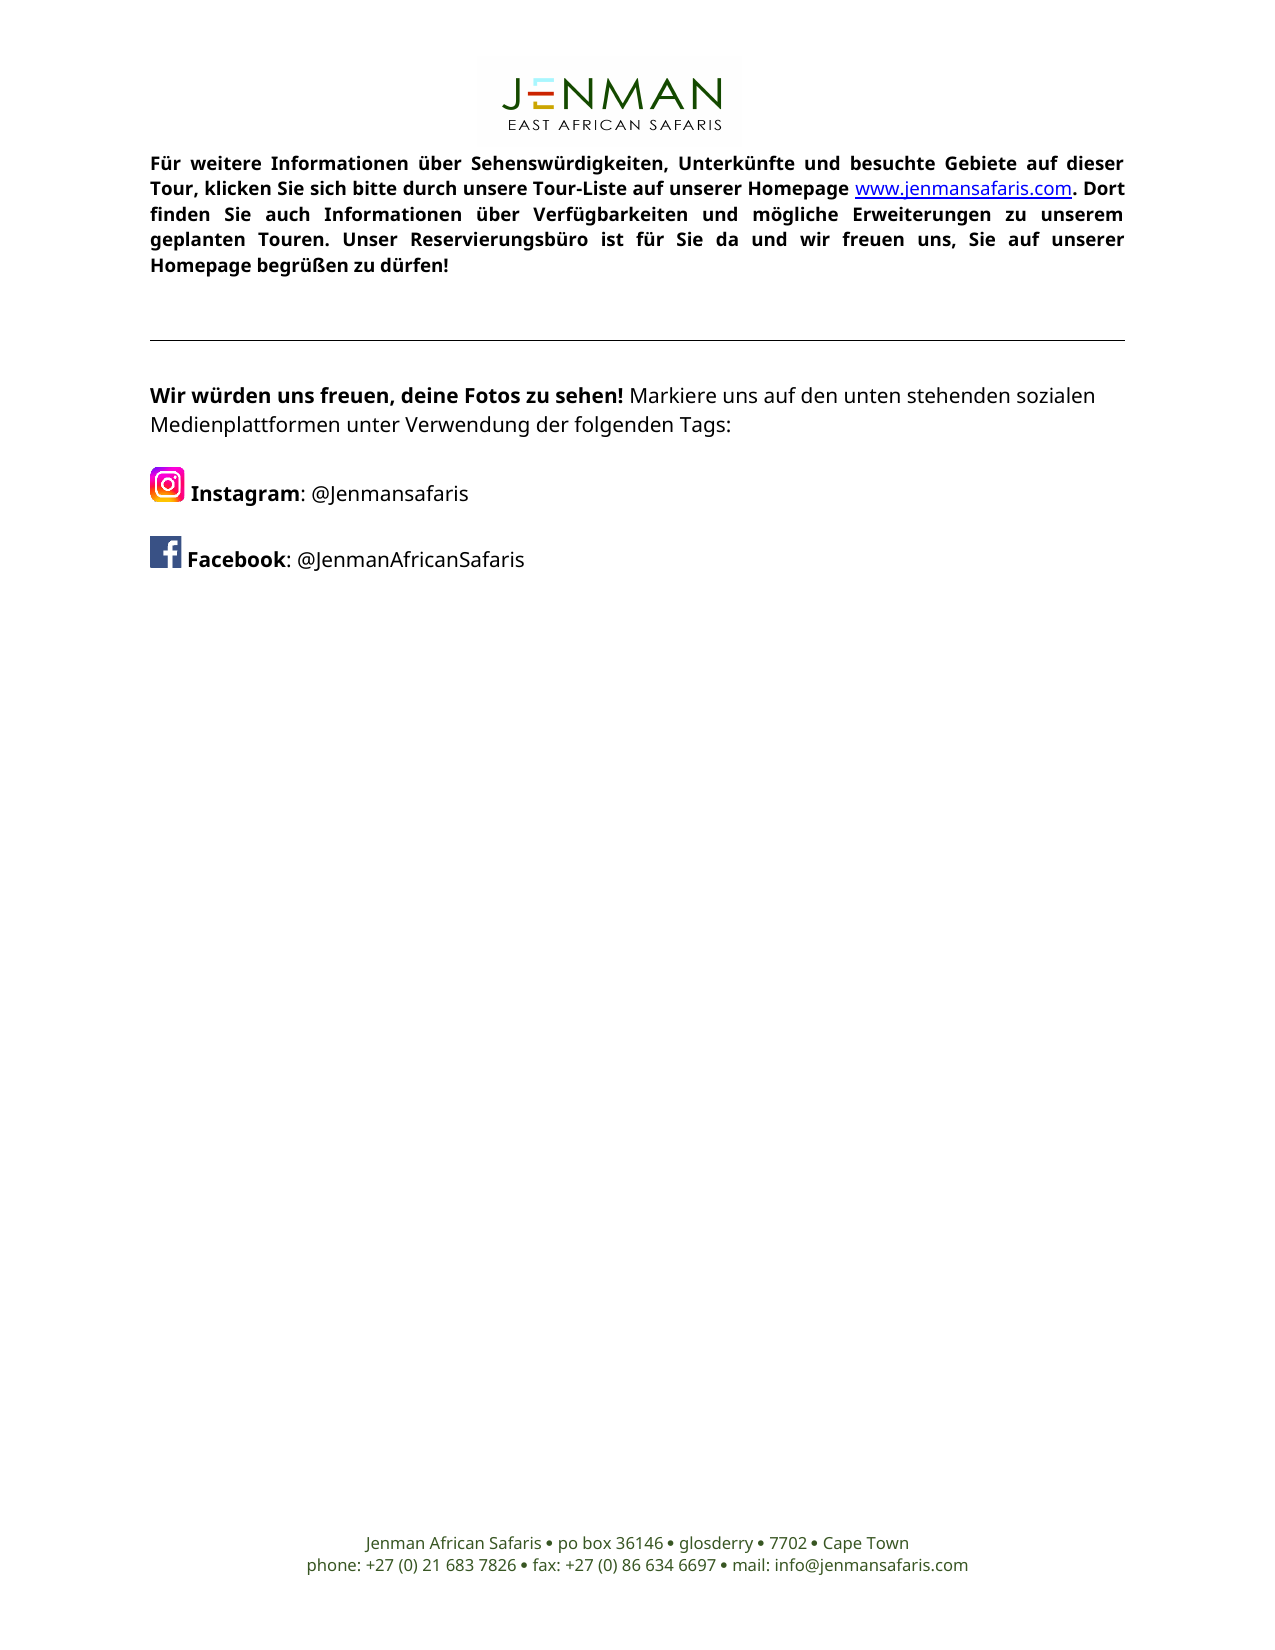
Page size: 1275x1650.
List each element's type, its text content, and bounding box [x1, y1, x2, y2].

text Wir würden uns freuen, deine Fotos zu sehen! Markiere uns auf den unten stehenden sozialen Medienplattformen unter Verwendung der folgenden Tags: [150, 382, 1125, 438]
picture [476, 56, 742, 147]
text Instagram: @Jenmansafaris [150, 467, 1125, 508]
picture [150, 467, 185, 502]
picture [150, 536, 182, 568]
text Für weitere Informationen über Sehenswürdigkeiten, Unterkünfte und besuchte Gebiete auf dieser Tour, klicken Sie sich bitte durch unsere Tour-Liste auf unserer Homepage www.jenmansafaris.com. Dort finden Sie auch Informationen über Verfügbarkeiten und mögliche Erweiterungen zu unserem geplanten Touren. Unser Reservierungsbüro ist für Sie da und wir freuen uns, Sie auf unserer Homepage begrüßen zu dürfen! [150, 150, 1125, 278]
text Facebook: @JenmanAfricanSafaris [150, 536, 1125, 574]
